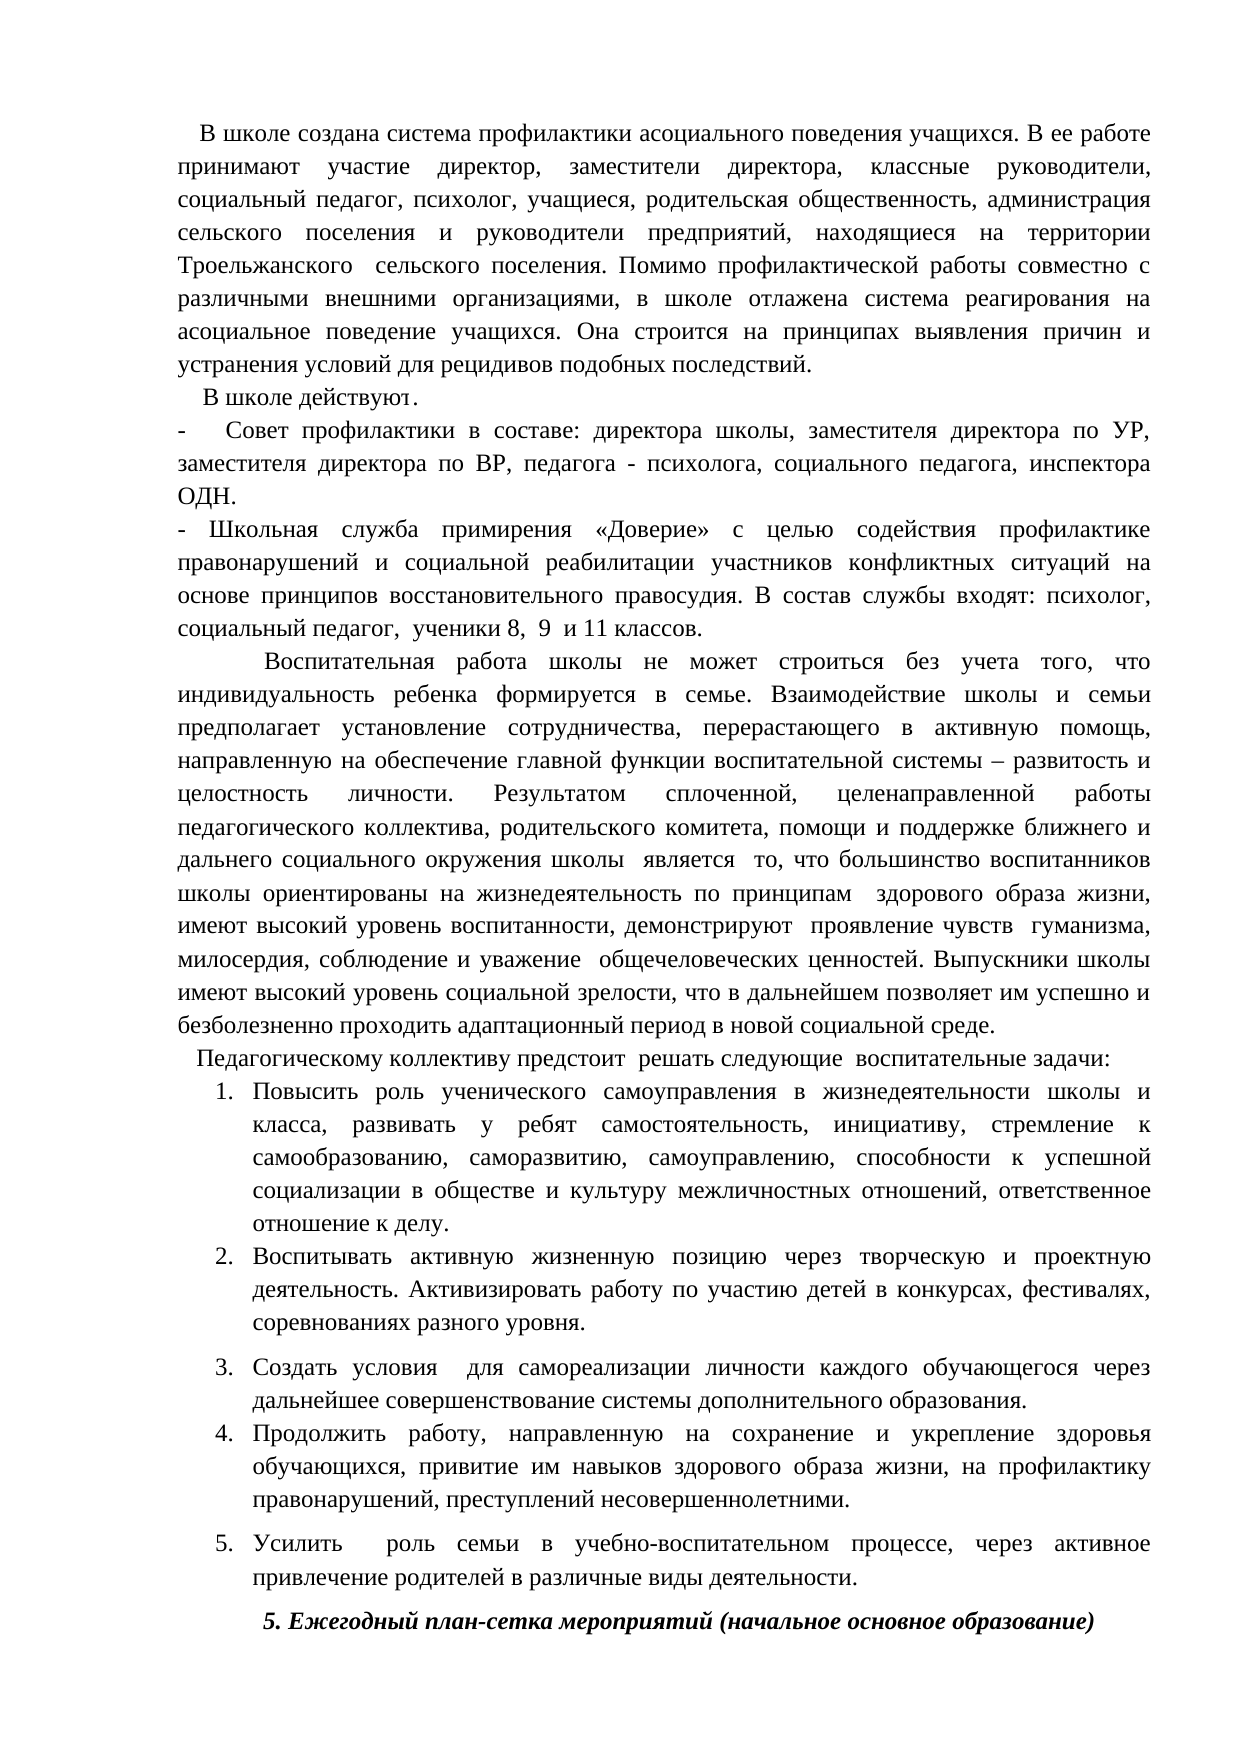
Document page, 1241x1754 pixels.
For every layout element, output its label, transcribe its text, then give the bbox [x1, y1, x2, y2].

text - Школьная служба примирения «Доверие» с целью содействия профилактике правонарушений и социальной реабилитации участников конфликтных ситуаций на основе принципов восстановительного правосудия. В состав службы входят: психолог, социальный педагог, ученики 8, 9 и 11 классов. [177, 514, 1152, 642]
text В школе создана система профилактики асоциального поведения учащихся. В ее работе принимают участие директор, заместители директора, классные руководители, социальный педагог, психолог, учащиеся, родительская общественность, администрация сельского поселения и руководители предприятий, находящиеся на территории Троельжанского сельского поселения. Помимо профилактической работы совместно с различными внешними организациями, в школе отлажена система реагирования на асоциальное поведение учащихся. Она строится на принципах выявления причин и устранения условий для рецидивов подобных последствий. [177, 118, 1152, 378]
list Воспитывать активную жизненную позицию через творческую и проектную деятельность. Активизировать работу по участию детей в конкурсах, фестивалях, соревнованиях разного уровня. [215, 1241, 1152, 1336]
text В школе действуют: [177, 382, 1152, 411]
text 5. Ежегодный план-сетка мероприятий (начальное основное образование) [207, 1606, 1152, 1635]
list Создать условия для самореализации личности каждого обучающегося через дальнейшее совершенствование системы дополнительного образования. [215, 1352, 1152, 1413]
list Продолжить работу, направленную на сохранение и укрепление здоровья обучающихся, привитие им навыков здорового образа жизни, на профилактику правонарушений, преступлений несовершеннолетними. [215, 1418, 1152, 1512]
list Повысить роль ученического самоуправления в жизнедеятельности школы и класса, развивать у ребят самостоятельность, инициативу, стремление к самообразованию, саморазвитию, самоуправлению, способности к успешной социализации в обществе и культуру межличностных отношений, ответственное отношение к делу. [215, 1076, 1152, 1237]
text - Совет профилактики в составе: директора школы, заместителя директора по УР, заместителя директора по ВР, педагога - психолога, социального педагога, инспектора ОДН. [177, 415, 1152, 510]
text Воспитательная работа школы не может строиться без учета того, что индивидуальность ребенка формируется в семье. Взаимодействие школы и семьи предполагает установление сотрудничества, перерастающего в активную помощь, направленную на обеспечение главной функции воспитательной системы – развитость и целостность личности. Результатом сплоченной, целенаправленной работы педагогического коллектива, родительского комитета, помощи и поддержке ближнего и дальнего социального окружения школы является то, что большинство воспитанников школы ориентированы на жизнедеятельность по принципам здорового образа жизни, имеют высокий уровень воспитанности, демонстрируют проявление чувств гуманизма, милосердия, соблюдение и уважение общечеловеческих ценностей. Выпускники школы имеют высокий уровень социальной зрелости, что в дальнейшем позволяет им успешно и безболезненно проходить адаптационный период в новой социальной среде. [177, 646, 1152, 1038]
text Педагогическому коллективу предстоит решать следующие воспитательные задачи: [177, 1043, 1152, 1071]
list Усилить роль семьи в учебно-воспитательном процессе, через активное привлечение родителей в различные виды деятельности. [215, 1528, 1152, 1590]
